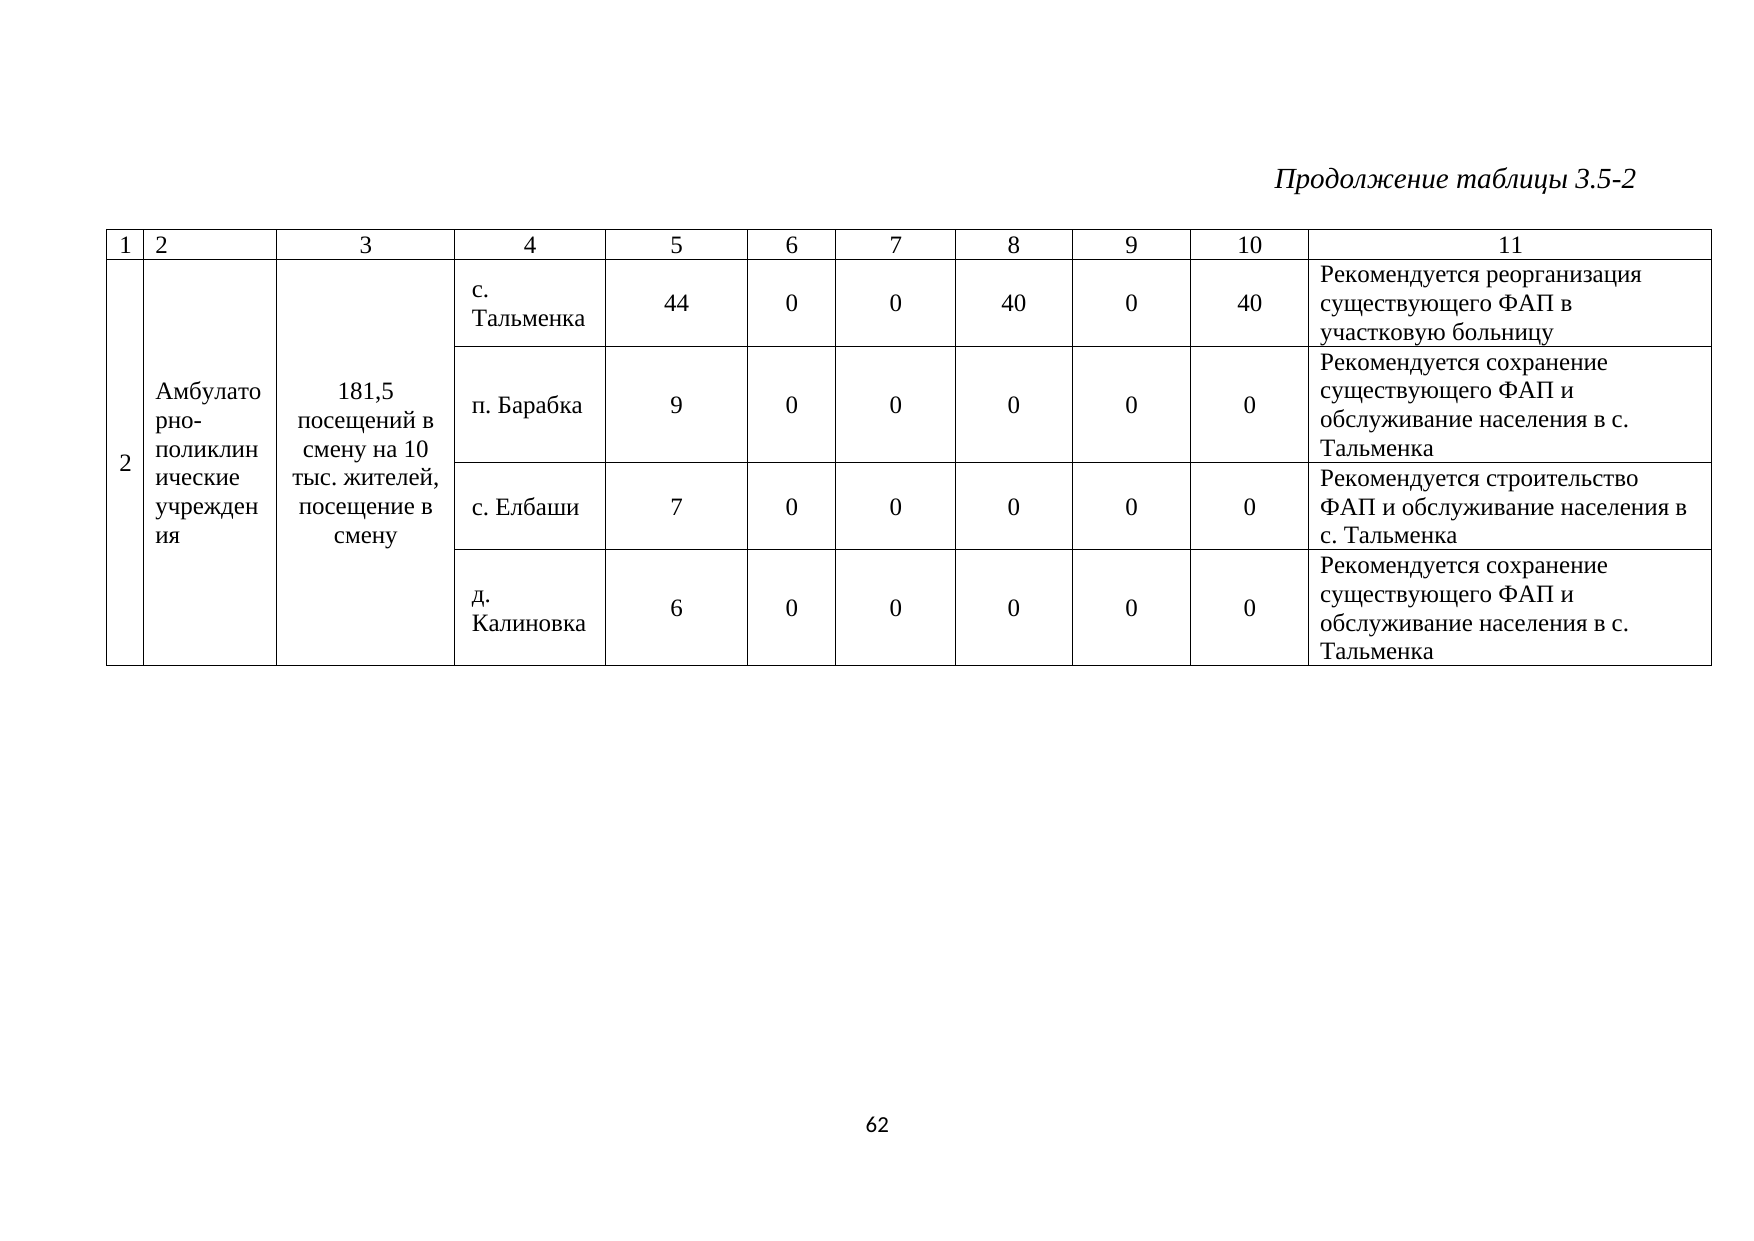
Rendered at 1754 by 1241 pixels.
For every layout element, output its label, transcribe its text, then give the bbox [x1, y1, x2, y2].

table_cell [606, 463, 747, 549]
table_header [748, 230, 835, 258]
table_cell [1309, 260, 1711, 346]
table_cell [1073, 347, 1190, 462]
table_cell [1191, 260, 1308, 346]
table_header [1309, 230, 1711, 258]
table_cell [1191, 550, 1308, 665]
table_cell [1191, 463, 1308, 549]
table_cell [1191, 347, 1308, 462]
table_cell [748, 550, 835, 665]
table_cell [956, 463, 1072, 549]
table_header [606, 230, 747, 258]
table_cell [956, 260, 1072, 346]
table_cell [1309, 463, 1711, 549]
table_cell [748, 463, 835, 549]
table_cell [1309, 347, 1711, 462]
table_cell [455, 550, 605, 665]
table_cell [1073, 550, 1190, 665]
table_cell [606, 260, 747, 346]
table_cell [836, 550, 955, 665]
text Продолжение таблицы 3.5-2 [118, 162, 1636, 195]
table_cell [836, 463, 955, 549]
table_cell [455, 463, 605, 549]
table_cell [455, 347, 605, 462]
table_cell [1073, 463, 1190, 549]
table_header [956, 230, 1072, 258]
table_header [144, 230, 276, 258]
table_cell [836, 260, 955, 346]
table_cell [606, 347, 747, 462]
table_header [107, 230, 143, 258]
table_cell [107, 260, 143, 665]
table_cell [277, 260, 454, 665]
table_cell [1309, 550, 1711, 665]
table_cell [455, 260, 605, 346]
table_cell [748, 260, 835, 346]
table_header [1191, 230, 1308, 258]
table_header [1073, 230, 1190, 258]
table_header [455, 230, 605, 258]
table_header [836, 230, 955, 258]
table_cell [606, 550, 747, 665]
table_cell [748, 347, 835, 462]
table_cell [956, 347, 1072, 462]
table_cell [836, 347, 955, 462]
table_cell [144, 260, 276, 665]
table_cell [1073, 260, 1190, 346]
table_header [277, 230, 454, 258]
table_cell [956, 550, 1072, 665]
